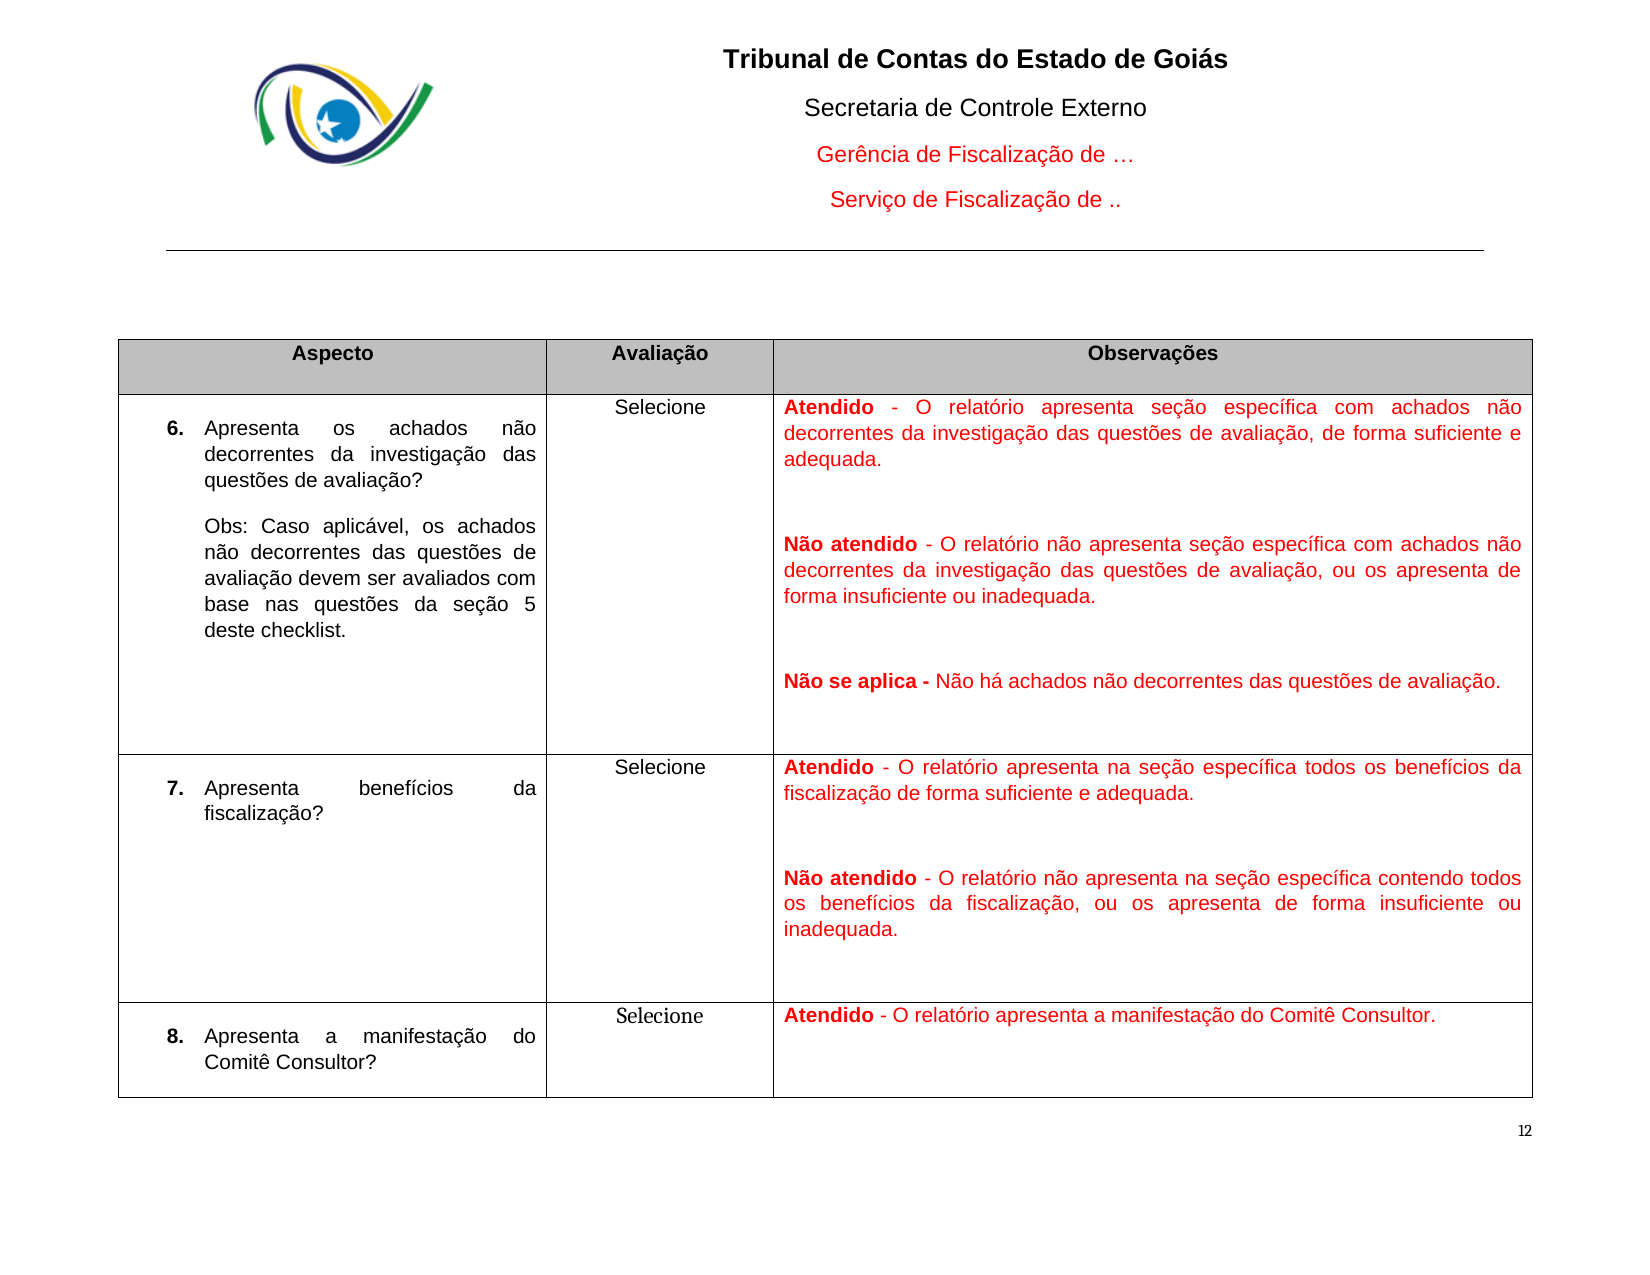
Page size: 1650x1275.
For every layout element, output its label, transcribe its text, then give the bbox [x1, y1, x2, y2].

table_header Observações [774, 340, 1532, 394]
picture [247, 56, 439, 174]
table_cell [547, 755, 773, 1002]
table_cell Atendido - O relatório apresenta seção específica com achados não decorrentes da investigação das questões de avaliação, de forma suficiente e adequada. Não atendido - O relatório não apresenta seção específica com achados não decorrentes da investigação das questões de avaliação, ou os apresenta de forma insuficiente ou inadequada. Não se aplica - Não há achados não decorrentes das questões de avaliação. [774, 395, 1532, 753]
table_cell Atendido - O relatório apresenta a manifestação do Comitê Consultor. Não atendido - O relatório não apresenta a manifestação do Comitê Consultor. [774, 1003, 1532, 1097]
table_header Avaliação [547, 340, 773, 394]
table_cell Apresenta os achados não decorrentes da investigação das questões de avaliação? Obs: Caso aplicável, os achados não decorrentes das questões de avaliação devem ser avaliados com base nas questões da seção 5 deste checklist. [119, 395, 546, 753]
table_cell Apresenta a manifestação do Comitê Consultor? [119, 1003, 546, 1097]
table_header Aspecto [119, 340, 546, 394]
table_cell Selecione [547, 1003, 773, 1097]
table_cell Apresenta benefícios da fiscalização? [119, 755, 546, 1002]
table_cell [547, 395, 773, 753]
table_cell Atendido - O relatório apresenta na seção específica todos os benefícios da fiscalização de forma suficiente e adequada. Não atendido - O relatório não apresenta na seção específica contendo todos os benefícios da fiscalização, ou os apresenta de forma insuficiente ou inadequada. [774, 755, 1532, 1002]
